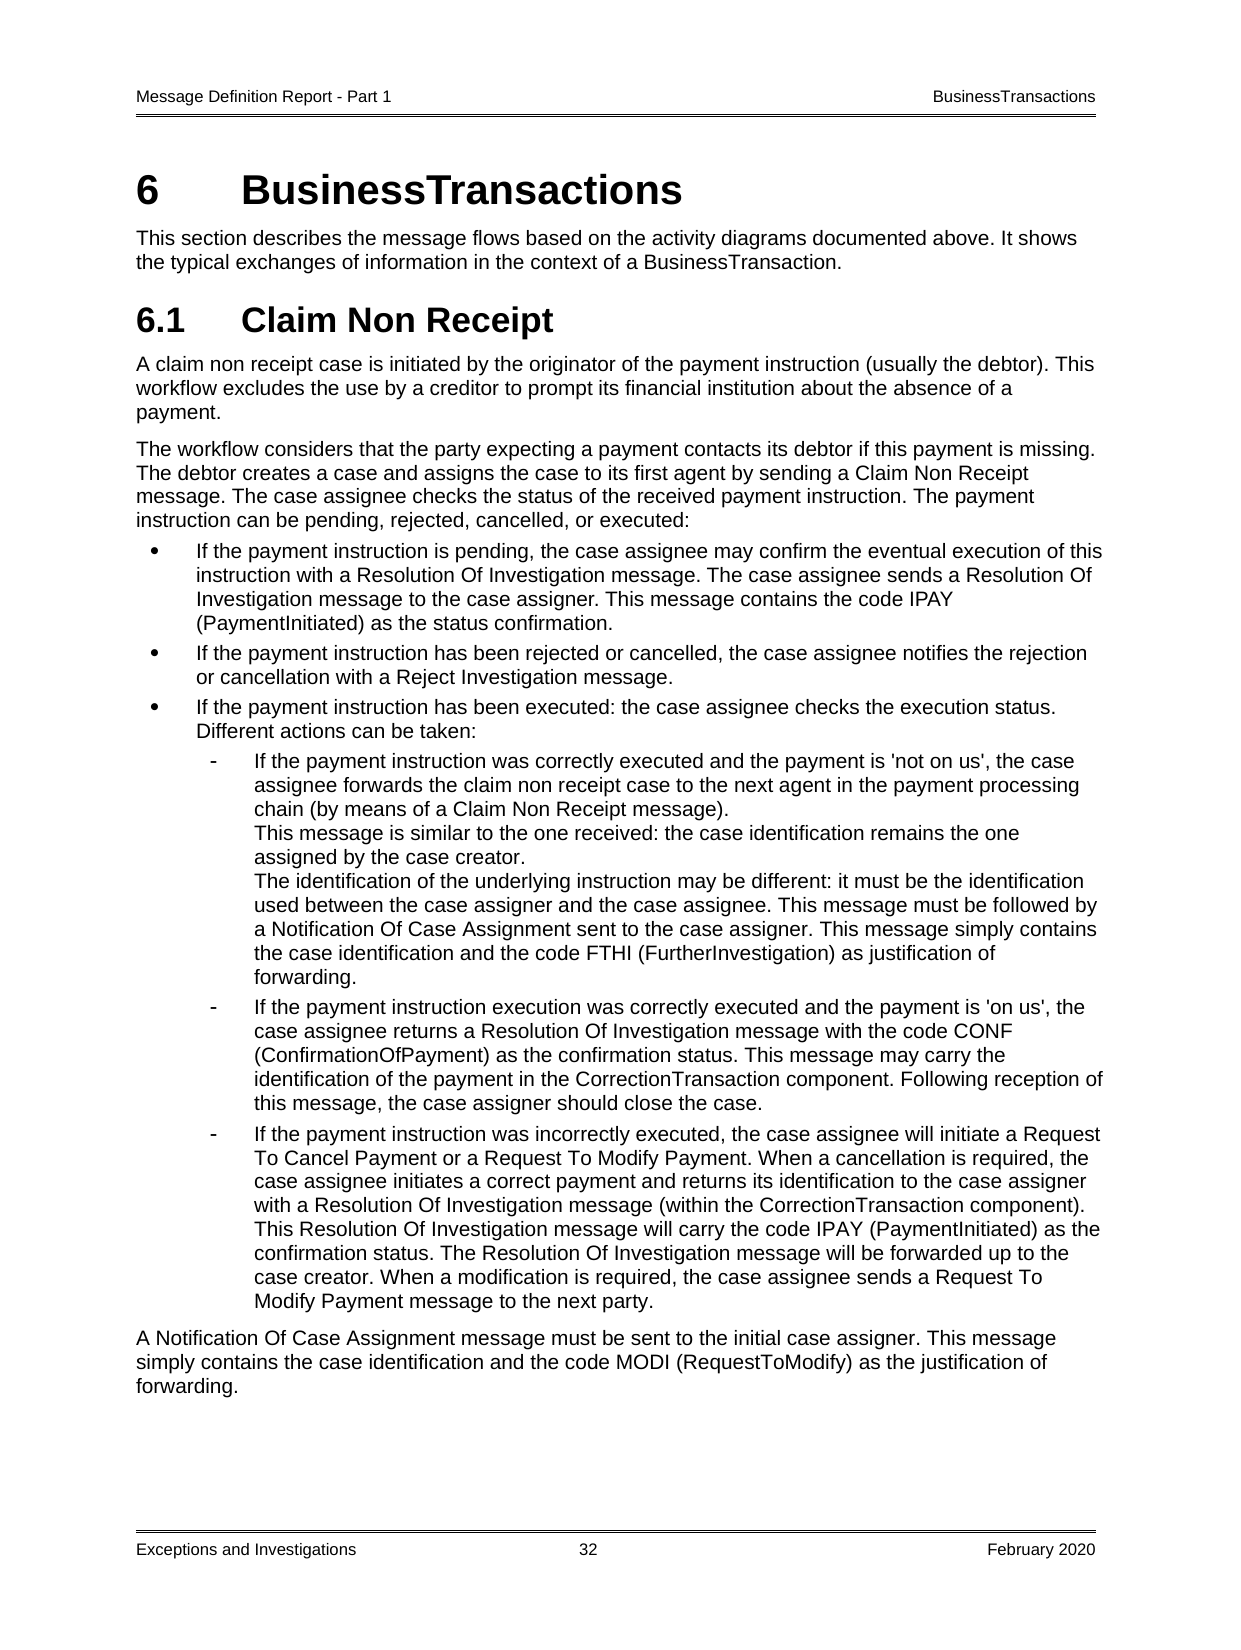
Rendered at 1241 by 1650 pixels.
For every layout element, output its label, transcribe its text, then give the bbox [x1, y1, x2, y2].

list If the payment instruction was correctly executed and the payment is 'not on us', the case assignee forwards the claim non receipt case to the next agent in the payment processing chain (by means of a Claim Non Receipt message). This message is similar to the one received: the case identification remains the one assigned by the case creator. The identification of the underlying instruction may be different: it must be the identification used between the case assigner and the case assignee. This message must be followed by a Notification Of Case Assignment sent to the case assigner. This message simply contains the case identification and the code FTHI (FurtherInvestigation) as justification of forwarding. [210, 749, 1104, 989]
list If the payment instruction has been rejected or cancelled, the case assignee notifies the rejection or cancellation with a Reject Investigation message. [151, 641, 1104, 689]
list If the payment instruction was incorrectly executed, the case assignee will initiate a Request To Cancel Payment or a Request To Modify Payment. When a cancellation is required, the case assignee initiates a correct payment and returns its identification to the case assigner with a Resolution Of Investigation message (within the CorrectionTransaction component). This Resolution Of Investigation message will carry the code IPAY (PaymentInitiated) as the confirmation status. The Resolution Of Investigation message will be forwarded up to the case creator. When a modification is required, the case assignee sends a Request To Modify Payment message to the next party. [210, 1121, 1104, 1313]
text A claim non receipt case is initiated by the originator of the payment instruction (usually the debtor). This workflow excludes the use by a creditor to prompt its financial institution about the absence of a payment. [136, 352, 1104, 424]
list If the payment instruction execution was correctly executed and the payment is 'on us', the case assignee returns a Resolution Of Investigation message with the code CONF (ConfirmationOfPayment) as the confirmation status. This message may carry the identification of the payment in the CorrectionTransaction component. Following reception of this message, the case assigner should close the case. [210, 995, 1104, 1115]
text The workflow considers that the party expecting a payment contacts its debtor if this payment is missing. The debtor creates a case and assigns the case to its first agent by sending a Claim Non Receipt message. The case assignee checks the status of the received payment instruction. The payment instruction can be pending, rejected, cancelled, or executed: [136, 436, 1104, 532]
subtitle Claim Non Receipt [136, 299, 1104, 339]
text This section describes the message flows based on the activity diagrams documented above. It shows the typical exchanges of information in the context of a BusinessTransaction. [136, 226, 1104, 274]
subtitle BusinessTransactions [136, 166, 1104, 213]
list If the payment instruction is pending, the case assignee may confirm the eventual execution of this instruction with a Resolution Of Investigation message. The case assignee sends a Resolution Of Investigation message to the case assigner. This message contains the code IPAY (PaymentInitiated) as the status confirmation. [151, 538, 1104, 634]
text A Notification Of Case Assignment message must be sent to the initial case assigner. This message simply contains the case identification and the code MODI (RequestToModify) as the justification of forwarding. [136, 1326, 1104, 1397]
list If the payment instruction has been executed: the case assignee checks the execution status. Different actions can be taken: [151, 695, 1104, 743]
